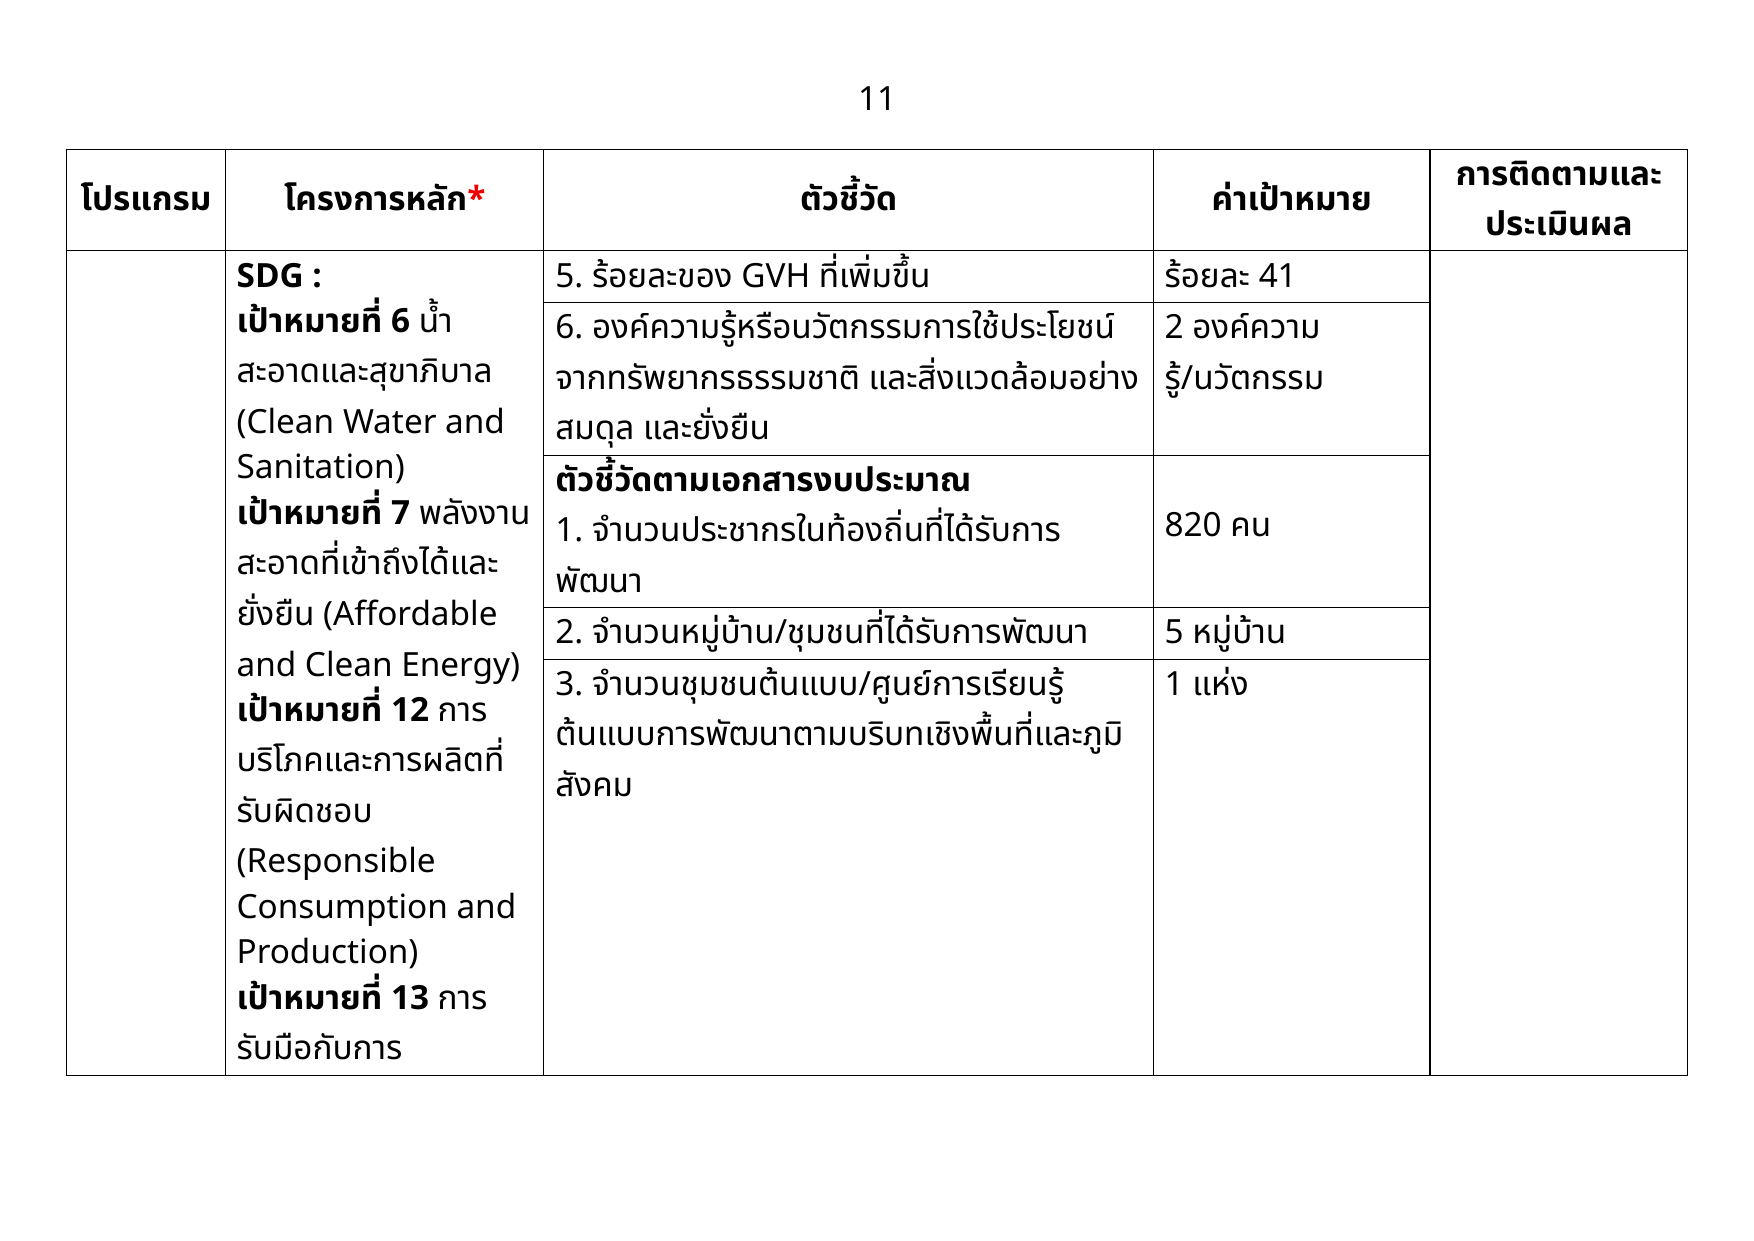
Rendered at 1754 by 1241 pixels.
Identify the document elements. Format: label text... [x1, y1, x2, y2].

table_header โครงการหลัก* [226, 150, 543, 250]
table_header ตัวชี้วัด [544, 150, 1153, 250]
table_cell 5 หมู่บ้าน [1154, 608, 1429, 659]
table_cell 2. จำนวนหมู่บ้าน/ชุมชนที่ได้รับการพัฒนา [544, 608, 1153, 659]
table_cell ร้อยละ 41 [1154, 251, 1429, 302]
table_cell 820 คน [1154, 456, 1429, 607]
table_header ค่าเป้าหมาย [1154, 150, 1429, 250]
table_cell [544, 660, 1153, 1074]
table_header การติดตามและประเมินผล [1431, 150, 1687, 250]
table_cell 2 องค์ความรู้/นวัตกรรม [1154, 303, 1429, 454]
table_header โปรแกรม [67, 150, 225, 250]
table_cell 5. ร้อยละของ GVH ที่เพิ่มขึ้น [544, 251, 1153, 302]
table_cell ตัวชี้วัดตามเอกสารงบประมาณ 1. จำนวนประชากรในท้องถิ่นที่ได้รับการพัฒนา [544, 456, 1153, 607]
table_cell 1 แห่ง [1154, 660, 1429, 1074]
table_cell 6. องค์ความรู้หรือนวัตกรรมการใช้ประโยชน์จากทรัพยากรธรรมชาติ และสิ่งแวดล้อมอย่างสมดุล และยั่งยืน [544, 303, 1153, 454]
